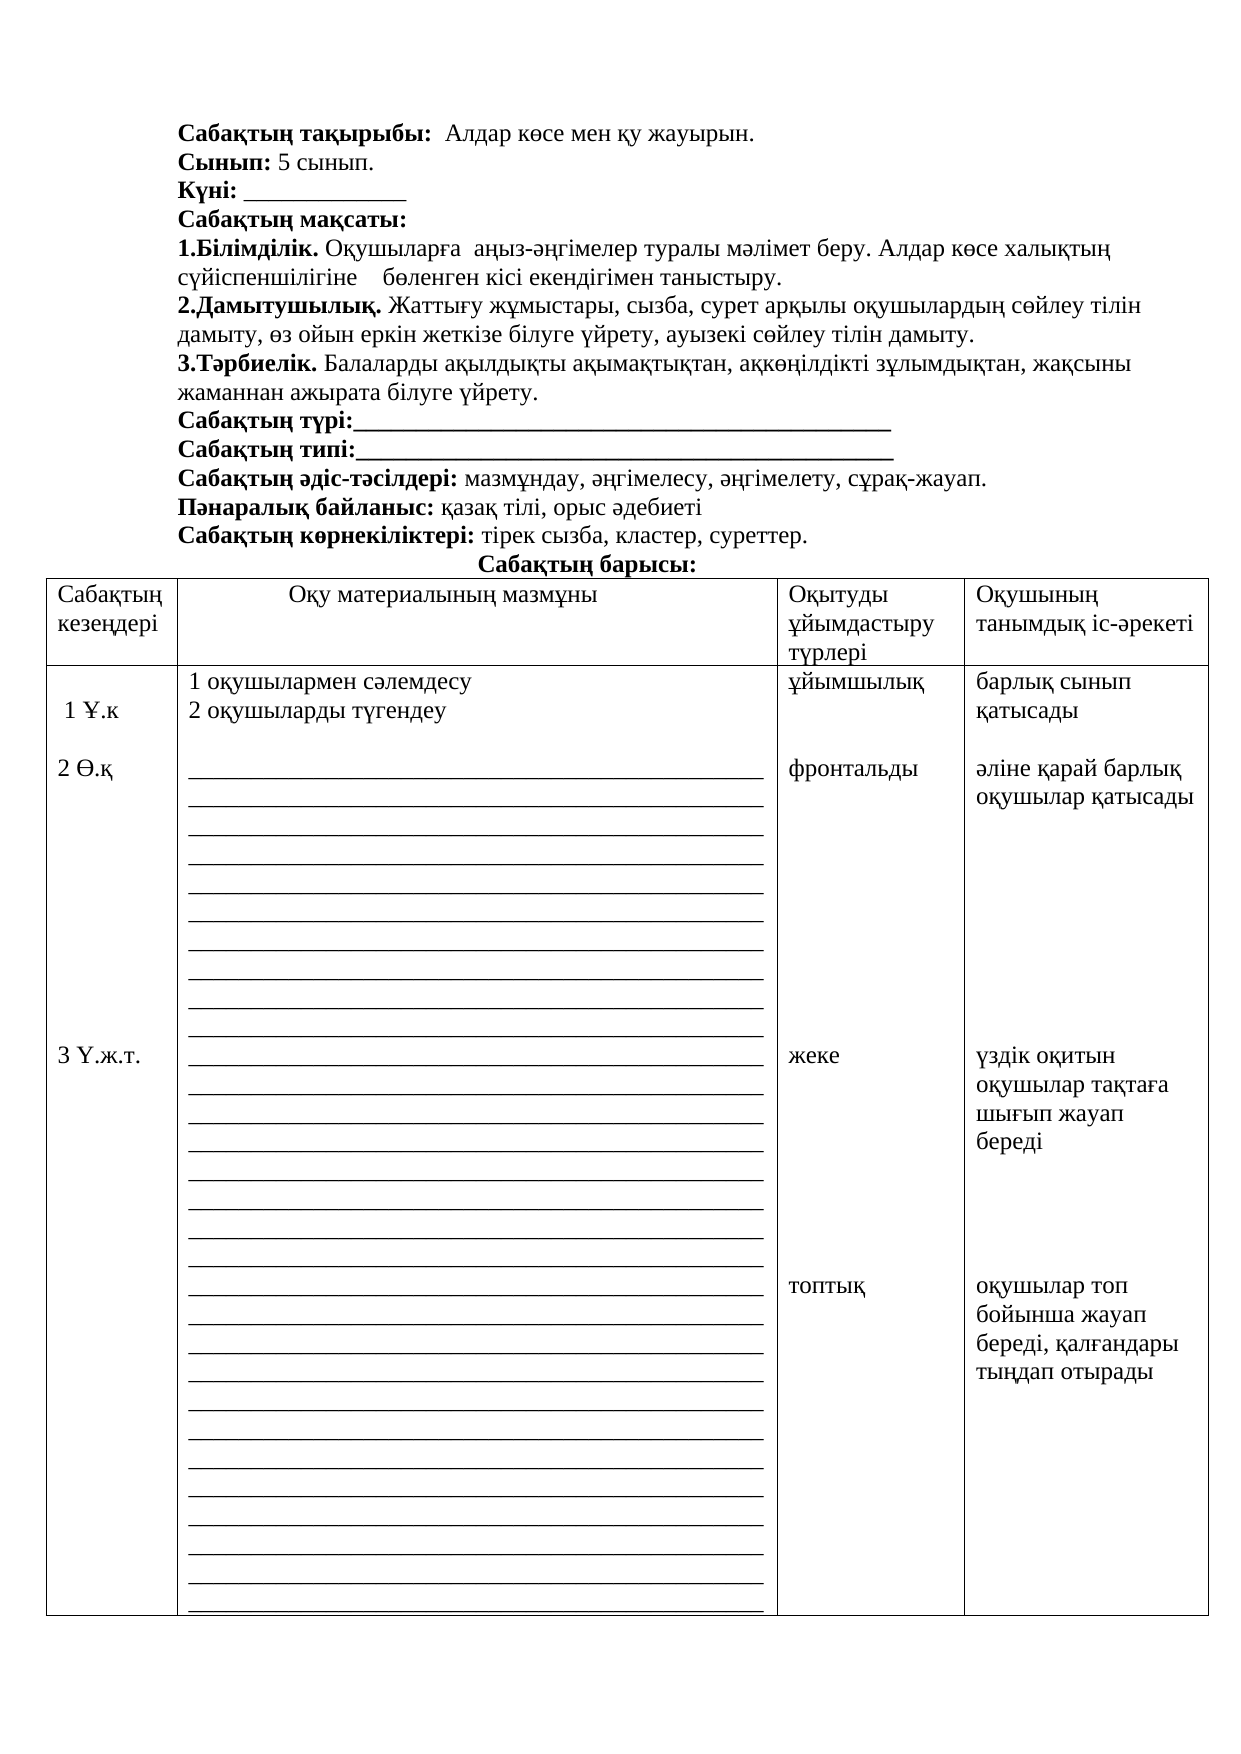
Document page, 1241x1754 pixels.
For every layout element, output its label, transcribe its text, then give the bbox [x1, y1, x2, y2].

table_header Оқушының танымдық іс-әрекеті [965, 579, 1208, 665]
text 2.Дамытушылық. Жаттығу жұмыстары, сызба, сурет арқылы оқушылардың сөйлеу тілін дамыту, өз ойын еркін жеткізе білуге үйрету, ауызекі сөйлеу тілін дамыту. [177, 291, 1152, 348]
text Сабақтың түрі:___________________________________________ [177, 406, 1152, 434]
text Сабақтың мақсаты: [177, 204, 1152, 233]
table_cell ұйымшылық фронтальды жеке топтық [778, 666, 964, 1615]
table_header Оқытуды ұйымдастыру түрлері [778, 579, 964, 665]
text Сынып: 5 сынып. [177, 147, 1152, 176]
table_header Сабақтың кезеңдері [47, 579, 177, 665]
text Сабақтың типі:___________________________________________ [177, 434, 1152, 463]
text 1.Білімділік. Оқушыларға аңыз-әңгімелер туралы мәлімет беру. Алдар көсе халықтың сүйіспеншілігіне бөленген кісі екендігімен таныстыру. [177, 233, 1152, 291]
text 3.Тәрбиелік. Балаларды ақылдықты ақымақтықтан, ақкөңілдікті зұлымдықтан, жақсыны жаманнан ажырата білуге үйрету. [177, 348, 1152, 406]
text Күні: _____________ [177, 176, 1152, 204]
text Пәнаралық байланыс: қазақ тілі, орыс әдебиеті [177, 492, 1152, 521]
table_cell 1 оқушылармен сәлемдесу 2 оқушыларды түгендеу ____________________________________________________________________________________________________________________________________________________________________________________________________________________________________________________________________________________________________________________________________________________________________________________________________________________________________________________________________________________________________________________________________________________________________________________________________________________________________________________________________________________________________________________________________________________________________________________________________________________________________________________________________________________________________________________________________________________________________________________________________________________________________________________________________________________________________________________________________________________________________________________________________________________________________________________________________________________________________________________________________________________________________________________________________________________________________ [178, 666, 777, 1615]
text Сабақтың барысы: [177, 549, 1152, 578]
text Сабақтың көрнекіліктері: тірек сызба, кластер, суреттер. [177, 521, 1152, 549]
table_header Оқу материалының мазмұны [178, 579, 777, 665]
text Сабақтың әдіс-тәсілдері: мазмұндау, әңгімелесу, әңгімелету, сұрақ-жауап. [177, 463, 1152, 492]
table_cell барлық сынып қатысады әліне қарай барлық оқушылар қатысады үздік оқитын оқушылар тақтаға шығып жауап береді оқушылар топ бойынша жауап береді, қалғандары тыңдап отырады [965, 666, 1208, 1615]
text Сабақтың тақырыбы: Алдар көсе мен қу жауырын. [177, 118, 1152, 147]
table_cell 1 Ұ.к 2 Ө.қ 3 Ү.ж.т. [47, 666, 177, 1615]
